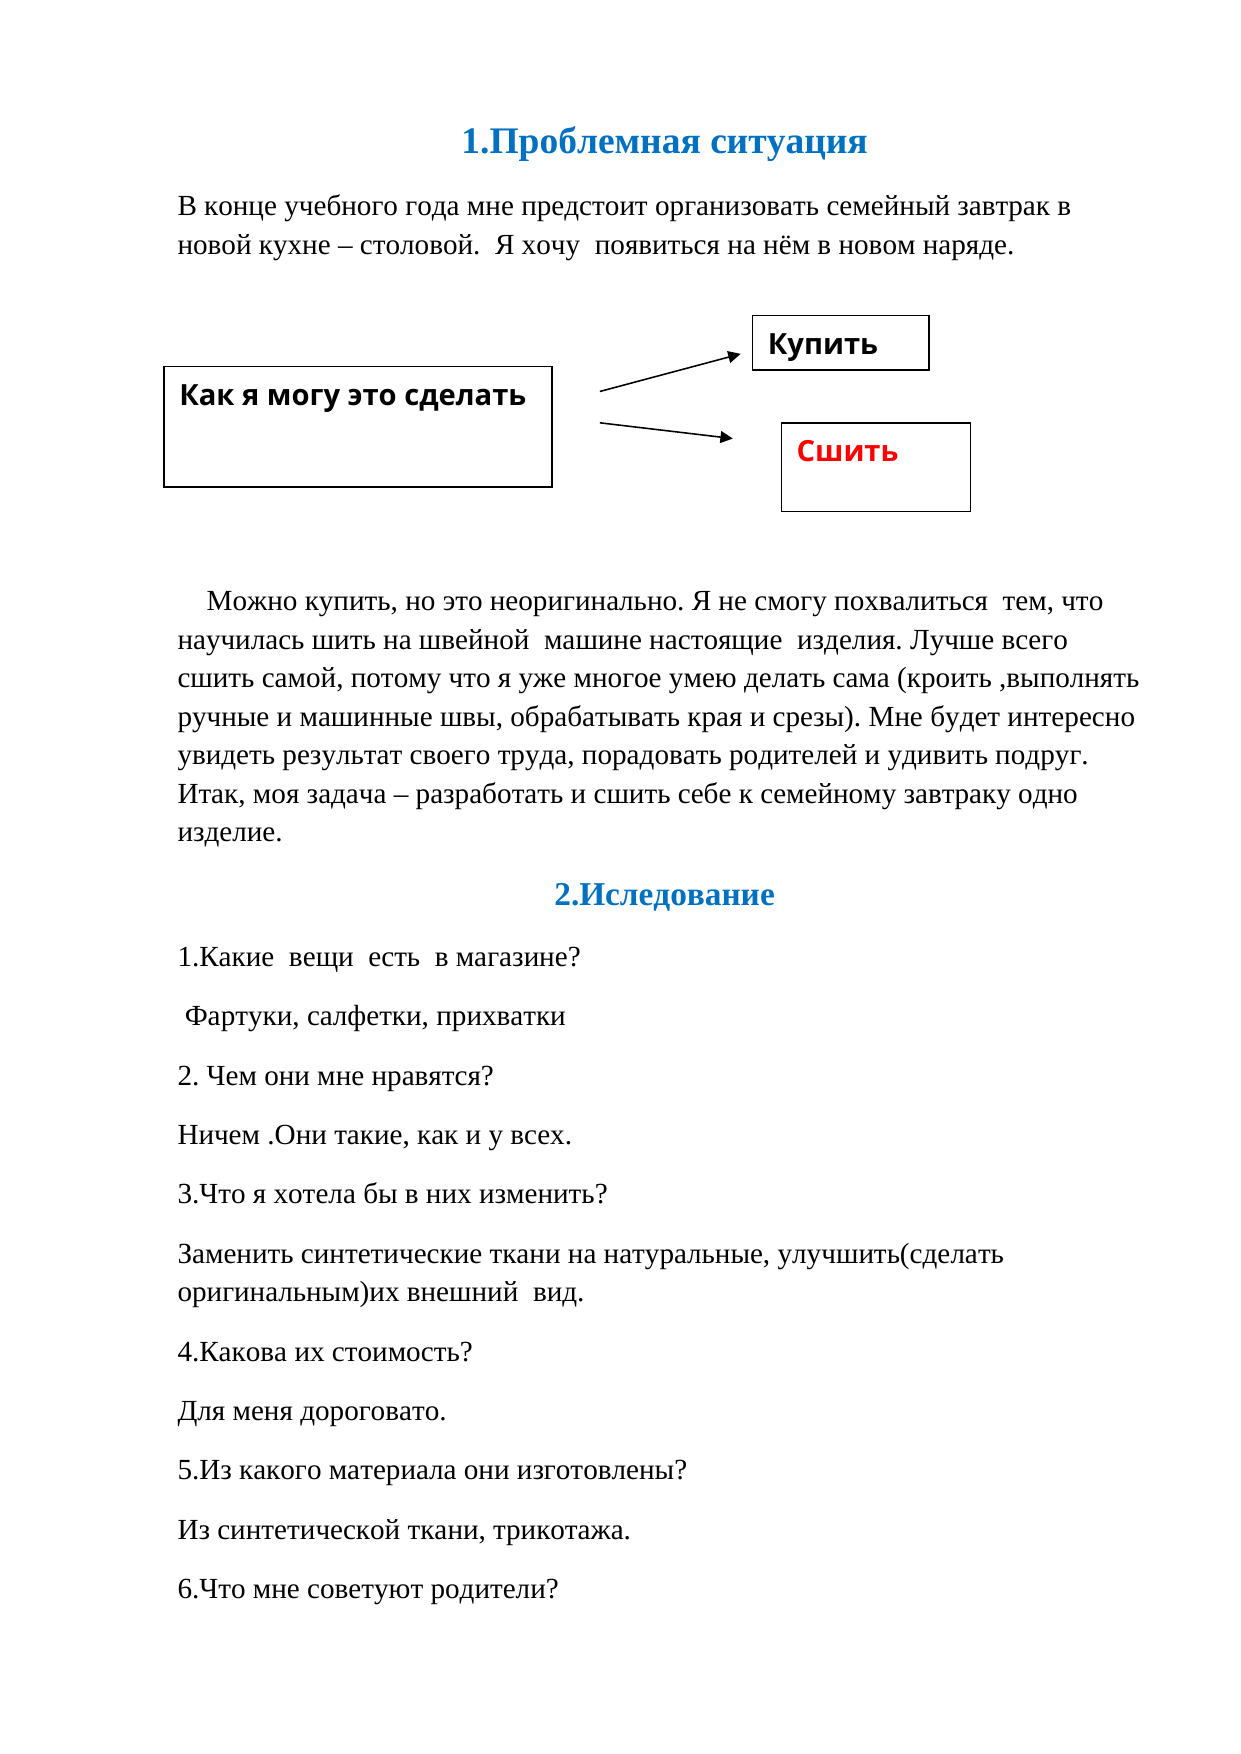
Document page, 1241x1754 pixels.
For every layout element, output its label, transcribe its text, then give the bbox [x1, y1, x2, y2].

text 2. Чем они мне нравятся? [177, 1058, 1152, 1091]
text Можно купить, но это неоригинально. Я не смогу похвалиться тем, что научилась шить на швейной машине настоящие изделия. Лучше всего сшить самой, потому что я уже многое умею делать сама (кроить ,выполнять ручные и машинные швы, обрабатывать края и срезы). Мне будет интересно увидеть результат своего труда, порадовать родителей и удивить подруг. Итак, моя задача – разработать и сшить себе к семейному завтраку одно изделие. [177, 583, 1152, 848]
text 2.Иследование [177, 874, 1152, 912]
text 6.Что мне советуют родители? [177, 1571, 1152, 1605]
text Для меня дороговато. [177, 1393, 1152, 1427]
text 1.Какие вещи есть в магазине? [177, 939, 1152, 972]
text Фартуки, салфетки, прихватки [177, 998, 1152, 1032]
text Ничем .Они такие, как и у всех. [177, 1117, 1152, 1151]
text 5.Из какого материала они изготовлены? [177, 1452, 1152, 1486]
text Заменить синтетические ткани на натуральные, улучшить(сделать оригинальным)их внешний вид. [177, 1236, 1152, 1308]
text 1.Проблемная ситуация [177, 118, 1152, 161]
text 3.Что я хотела бы в них изменить? [177, 1176, 1152, 1210]
text 4.Какова их стоимость? [177, 1334, 1152, 1367]
text Из синтетической ткани, трикотажа. [177, 1512, 1152, 1545]
text В конце учебного года мне предстоит организовать семейный завтрак в новой кухне – столовой. Я хочу появиться на нём в новом наряде. [177, 188, 1152, 261]
